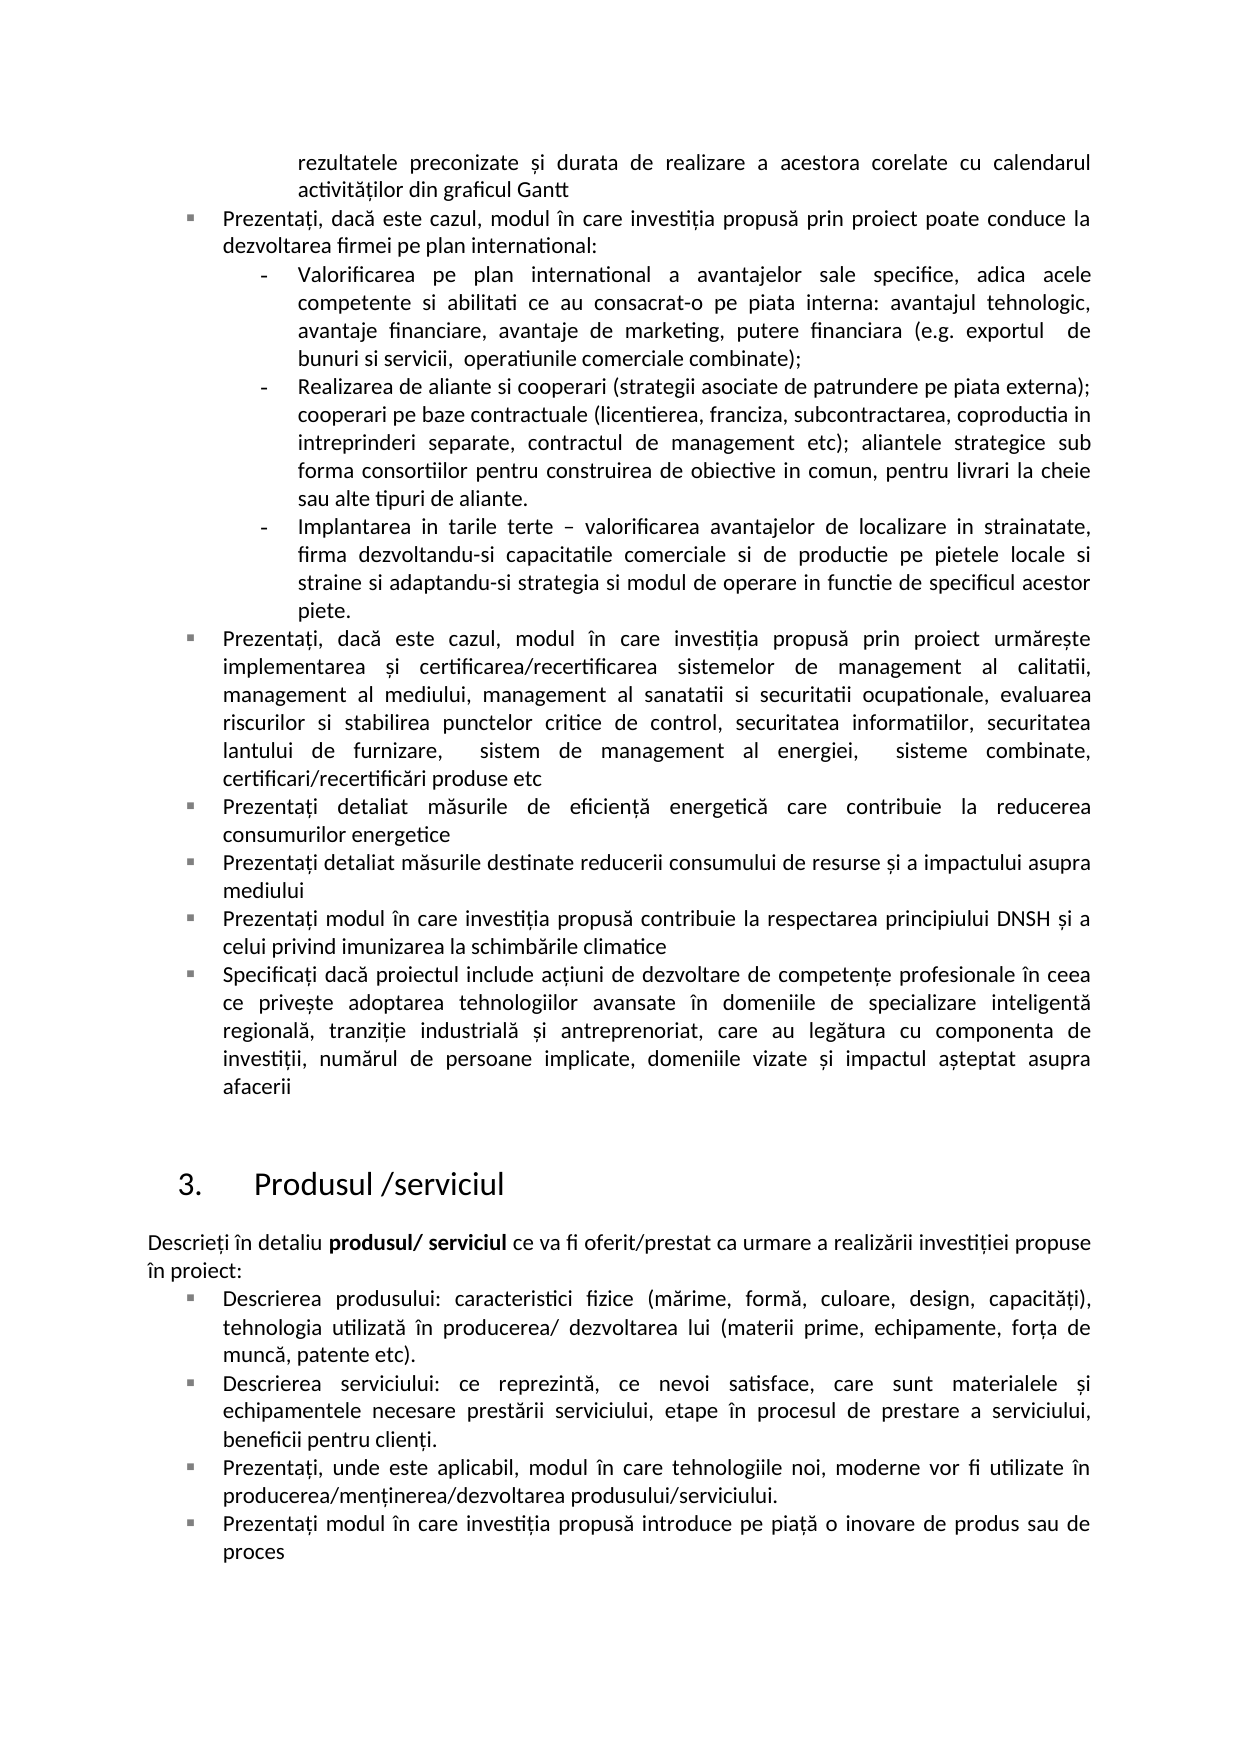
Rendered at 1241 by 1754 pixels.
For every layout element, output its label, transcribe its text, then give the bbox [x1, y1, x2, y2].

list Prezentați modul în care investiția propusă introduce pe piață o inovare de produs sau de proces [185, 1509, 1093, 1565]
list Prezentați, unde este aplicabil, modul în care tehnologiile noi, moderne vor fi utilizate în producerea/menținerea/dezvoltarea produsului/serviciului. [185, 1453, 1093, 1509]
text Descrieți în detaliu produsul/ serviciul ce va fi oferit/prestat ca urmare a realizării investiției propuse în proiect: [148, 1228, 1093, 1284]
list Valorificarea pe plan international a avantajelor sale specifice, adica acele competente si abilitati ce au consacrat-o pe piata interna: avantajul tehnologic, avantaje financiare, avantaje de marketing, putere financiara (e.g. exportul de bunuri si servicii, operatiunile comerciale combinate); [260, 260, 1093, 372]
list Prezentați modul în care investiția propusă contribuie la respectarea principiului DNSH și a celui privind imunizarea la schimbările climatice [185, 904, 1093, 960]
list Prezentați detaliat măsurile destinate reducerii consumului de resurse și a impactului asupra mediului [185, 848, 1093, 904]
list Prezentați, dacă este cazul, modul în care investiția propusă prin proiect poate conduce la dezvoltarea firmei pe plan international: [185, 204, 1093, 260]
subtitle Produsul /serviciul [177, 1163, 1093, 1203]
list Descrierea produsului: caracteristici fizice (mărime, formă, culoare, design, capacități), tehnologia utilizată în producerea/ dezvoltarea lui (materii prime, echipamente, forța de muncă, patente etc). [185, 1284, 1093, 1369]
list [260, 148, 1093, 204]
list Prezentați detaliat măsurile de eficiență energetică care contribuie la reducerea consumurilor energetice [185, 792, 1093, 848]
list Realizarea de aliante si cooperari (strategii asociate de patrundere pe piata externa); cooperari pe baze contractuale (licentierea, franciza, subcontractarea, coproductia in intreprinderi separate, contractul de management etc); aliantele strategice sub forma consortiilor pentru construirea de obiective in comun, pentru livrari la cheie sau alte tipuri de aliante. [260, 372, 1093, 512]
list Specificați dacă proiectul include acțiuni de dezvoltare de competențe profesionale în ceea ce privește adoptarea tehnologiilor avansate în domeniile de specializare inteligentă regională, tranziție industrială și antreprenoriat, care au legătura cu componenta de investiții, numărul de persoane implicate, domeniile vizate și impactul așteptat asupra afacerii [185, 960, 1093, 1100]
list Prezentați, dacă este cazul, modul în care investiția propusă prin proiect urmărește implementarea și certificarea/recertificarea sistemelor de management al calitatii, management al mediului, management al sanatatii si securitatii ocupationale, evaluarea riscurilor si stabilirea punctelor critice de control, securitatea informatiilor, securitatea lantului de furnizare, sistem de management al energiei, sisteme combinate, certificari/recertificări produse etc [185, 624, 1093, 792]
list Descrierea serviciului: ce reprezintă, ce nevoi satisface, care sunt materialele și echipamentele necesare prestării serviciului, etape în procesul de prestare a serviciului, beneficii pentru clienți. [185, 1369, 1093, 1453]
list Implantarea in tarile terte – valorificarea avantajelor de localizare in strainatate, firma dezvoltandu-si capacitatile comerciale si de productie pe pietele locale si straine si adaptandu-si strategia si modul de operare in functie de specificul acestor piete. [260, 512, 1093, 624]
